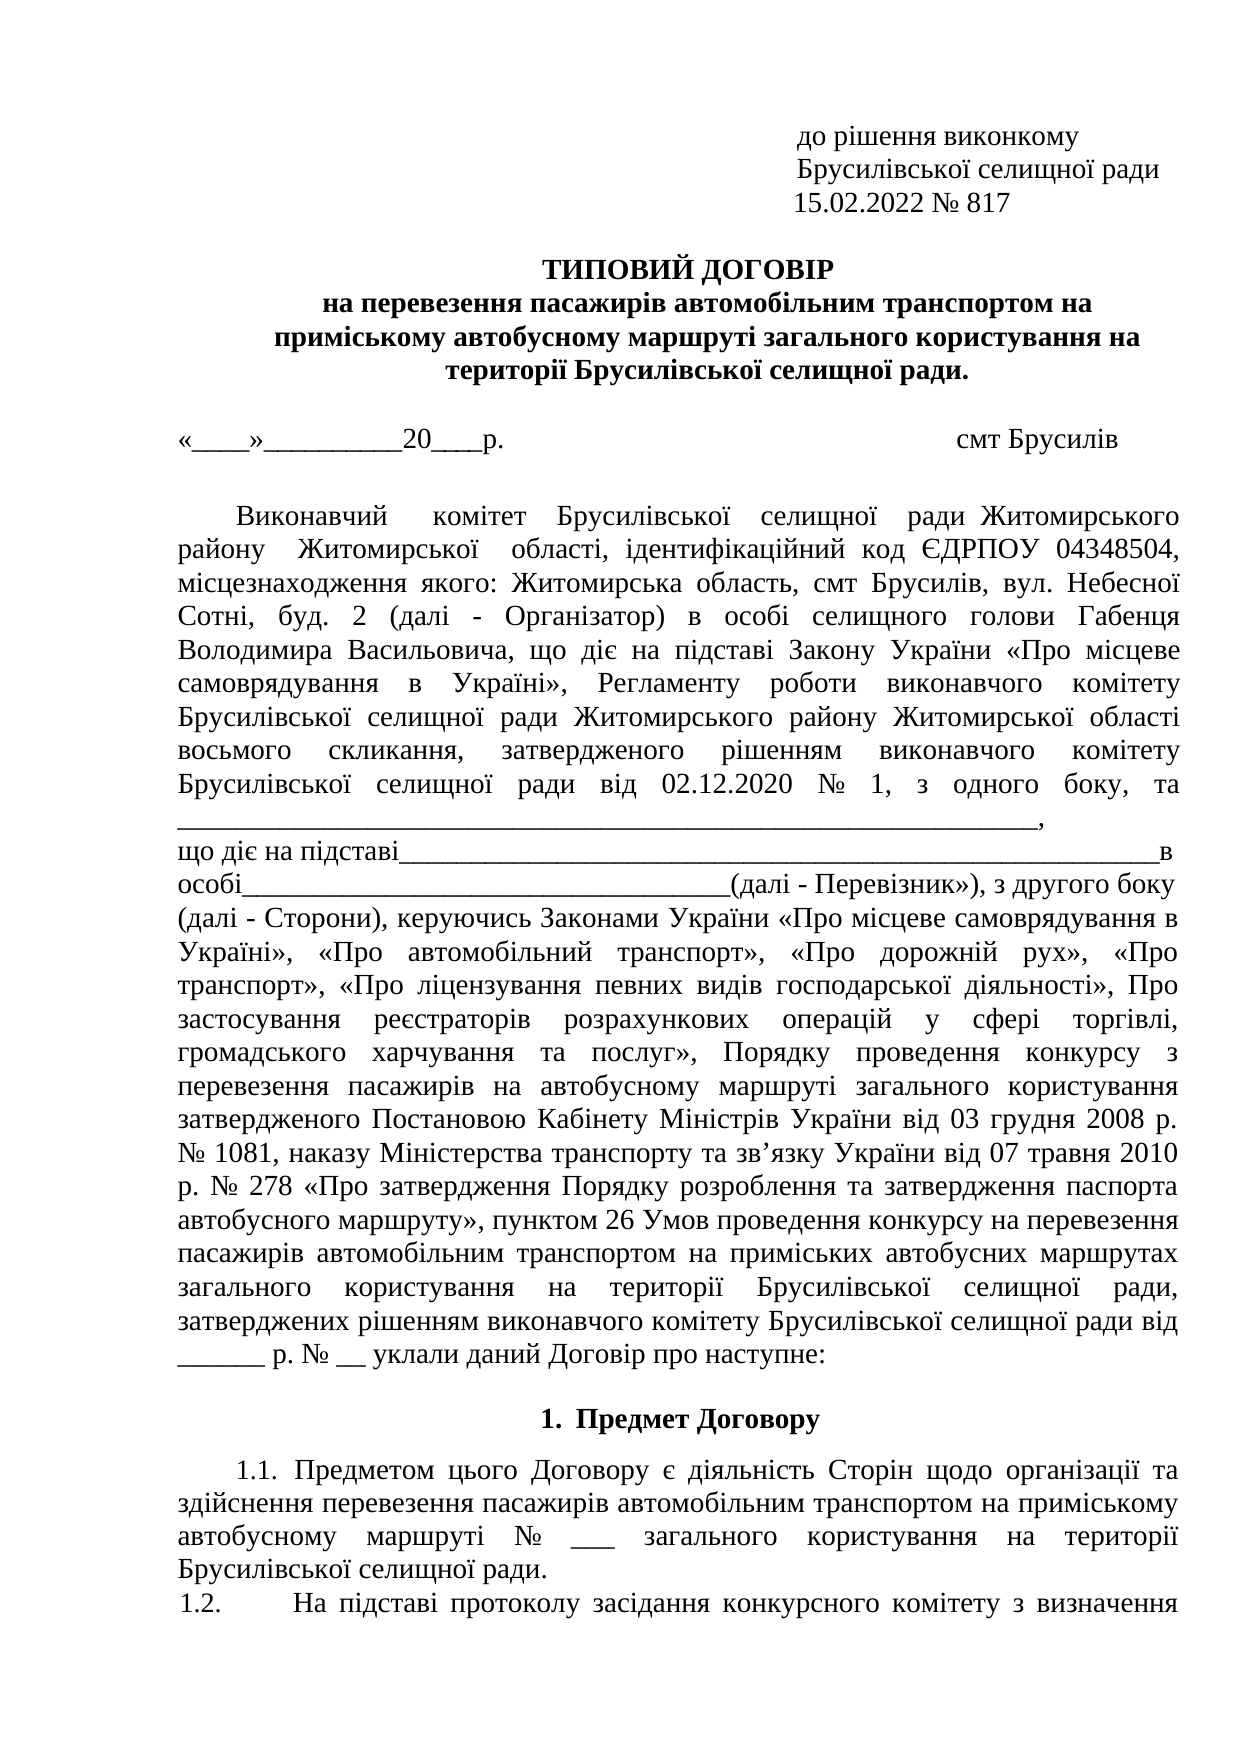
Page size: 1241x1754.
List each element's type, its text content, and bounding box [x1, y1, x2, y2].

text що діє на підставі в [177, 834, 1181, 867]
list Предмет Договору [179, 1406, 1181, 1434]
text особі (далі - Перевізник»), з другого боку [177, 867, 1181, 901]
text ТИПОВИЙ ДОГОВІР [177, 252, 1181, 286]
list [179, 1585, 1179, 1619]
text (далі - Сторони), керуючись Законами України «Про місцеве самоврядування в Україні», «Про автомобільний транспорт», «Про дорожній рух», «Про транспорт», «Про ліцензування певних видів господарської діяльності», Про застосування реєстраторів розрахункових операцій у сфері торгівлі, громадського харчування та послуг», Порядку проведення конкурсу з перевезення пасажирів на автобусному маршруті загального користування затвердженого Постановою Кабінету Міністрів України від 03 грудня 2008 р. № 1081, наказу Міністерства транспорту та зв’язку України від 07 травня 2010 р. № 278 «Про затвердження Порядку розроблення та затвердження паспорта автобусного маршруту», пунктом 26 Умов проведення конкурсу на перевезення пасажирів автомобільним транспортом на приміських автобусних маршрутах загального користування на території Брусилівської селищної ради, затверджених рішенням виконавчого комітету Брусилівської селищної ради від ______ р. № __ уклали даний Договір про наступне: [177, 901, 1179, 1370]
text на перевезення пасажирів автомобільним транспортом на приміському автобусному маршруті загального користування на території Брусилівської селищної ради. [236, 286, 1179, 386]
text до рішення виконкому [177, 118, 1181, 152]
text Брусилівської селищної ради [177, 152, 1181, 185]
text 15.02.2022 № 817 [177, 185, 1181, 219]
text « » 20 р. смт Брусилів [177, 426, 1181, 454]
list Предметом цього Договору є діяльність Сторін щодо організації та здійснення перевезення пасажирів автомобільним транспортом на приміському автобусному маршруті № ___ загального користування на території Брусилівської селищної ради. [177, 1453, 1179, 1585]
text Виконавчий комітет Брусилівської селищної ради Житомирського району Житомирської області, ідентифікаційний код ЄДРПОУ 04348504, місцезнаходження якого: Житомирська область, смт Брусилів, вул. Небесної Сотні, буд. 2 (далі - Організатор) в особі селищного голови Габенця Володимира Васильовича, що діє на підставі Закону України «Про місцеве самоврядування в Україні», Регламенту роботи виконавчого комітету Брусилівської селищної ради Житомирського району Житомирської області восьмого скликання, затвердженого рішенням виконавчого комітету Брусилівської селищної ради від 02.12.2020 № 1, з одного боку, та ___________________________________________________________, [177, 498, 1181, 834]
